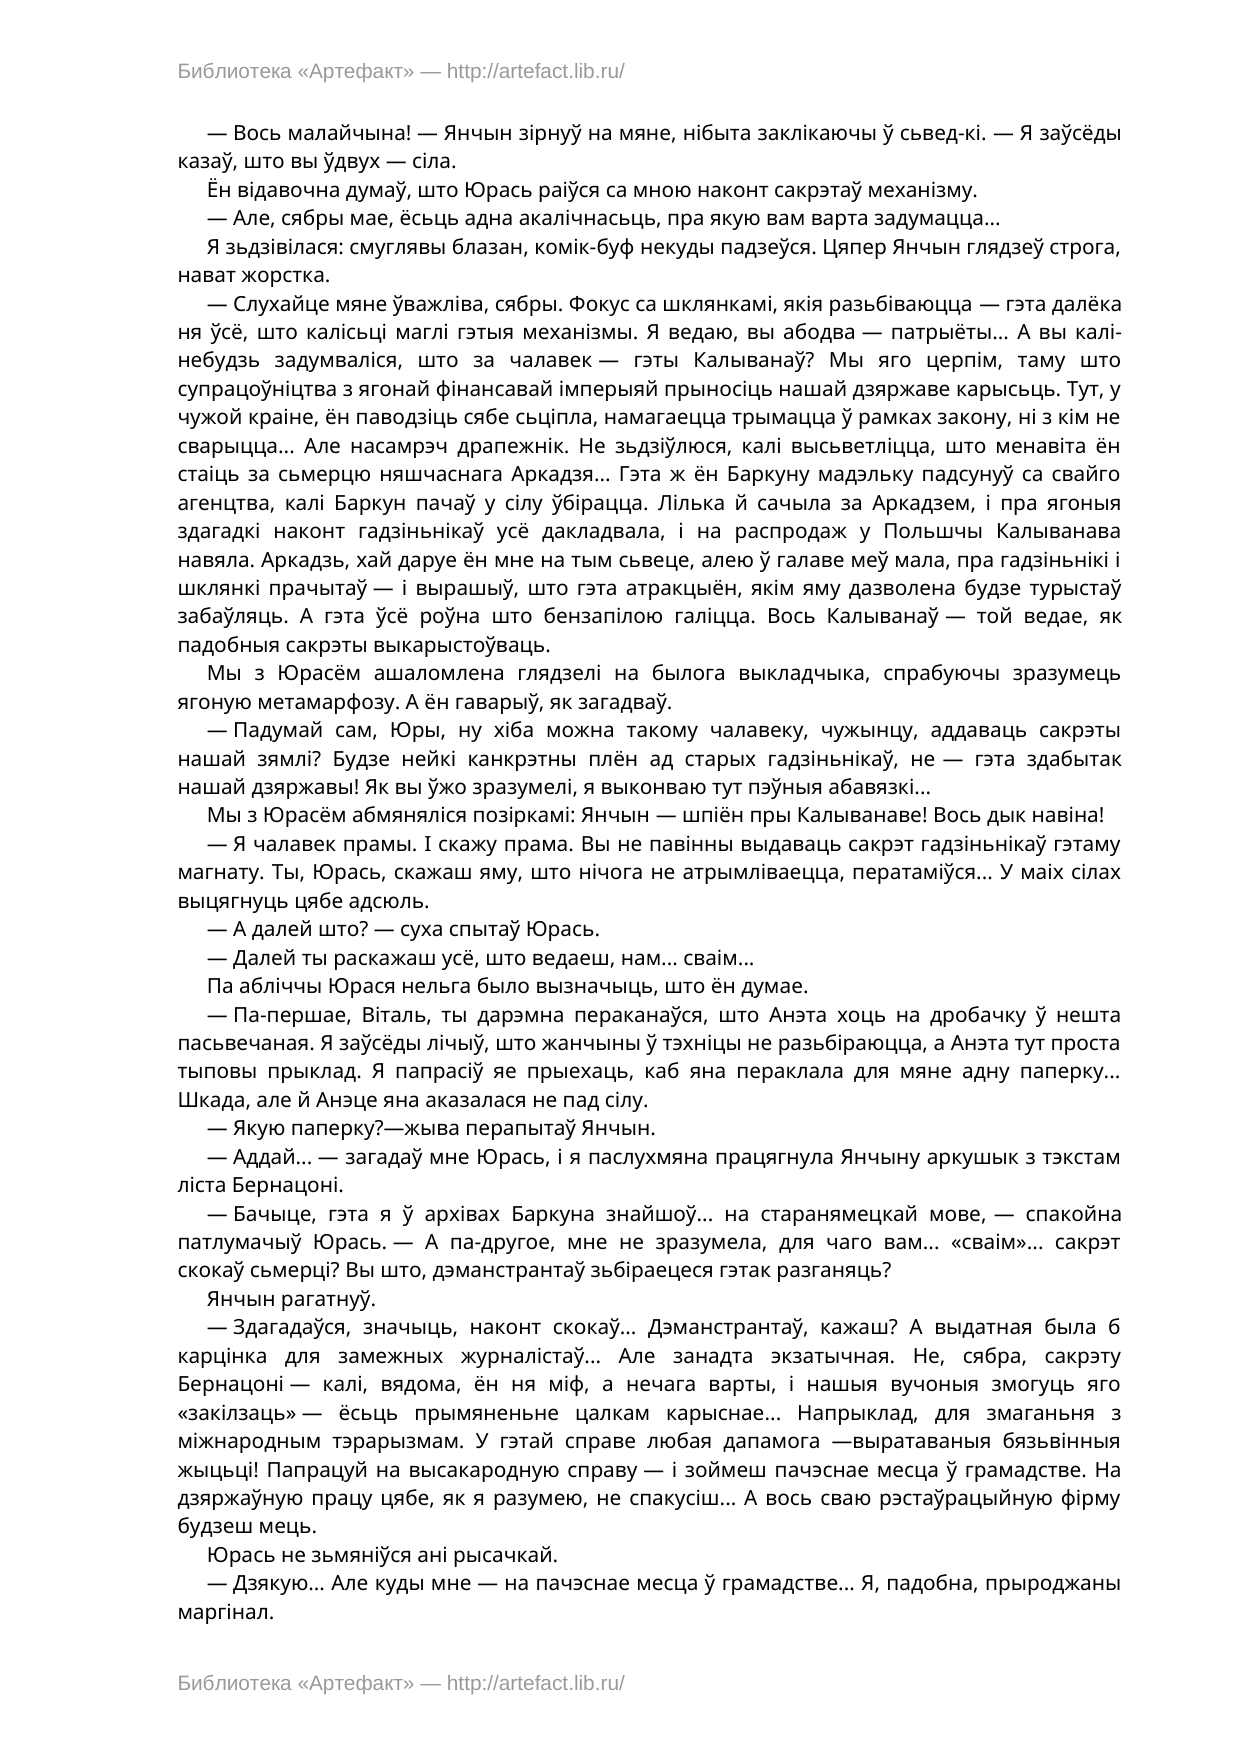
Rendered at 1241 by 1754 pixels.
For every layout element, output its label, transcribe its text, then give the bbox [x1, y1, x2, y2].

text — Падумай сам, Юры, ну хіба можна такому чалавеку, чужынцу, аддаваць сакрэты нашай зямлі? Будзе нейкі канкрэтны плён ад старых гадзіньнікаў, не — гэта здабытак нашай дзяржавы! Як вы ўжо зразумелі, я выконваю тут пэўныя абавязкі... [177, 715, 1122, 801]
text — Слухайце мяне ўважліва, сябры. Фокус са шклянкамі, якія разьбіваюцца — гэта далёка ня ўсё, што калісьці маглі гэтыя механізмы. Я ведаю, вы абодва — патрыёты... А вы калі-небудзь задумваліся, што за чалавек — гэты Калыванаў? Мы яго церпім, таму што супрацоўніцтва з ягонай фінансавай імперыяй прыносіць нашай дзяржаве карысьць. Тут, у чужой краіне, ён паводзіць сябе сьціпла, намагаецца трымацца ў рамках закону, ні з кім не сварыцца... Але насамрэч драпежнік. Не зьдзіўлюся, калі высьветліцца, што менавіта ён стаіць за сьмерцю няшчаснага Аркадзя... Гэта ж ён Баркуну мадэльку падсунуў са свайго агенцтва, калі Баркун пачаў у сілу ўбірацца. Лілька й сачыла за Аркадзем, і пра ягоныя здагадкі наконт гадзіньнікаў усё дакладвала, і на распродаж у Польшчы Калыванава навяла. Аркадзь, хай даруе ён мне на тым сьвеце, алею ў галаве меў мала, пра гадзіньнікі і шклянкі прачытаў — і вырашыў, што гэта атракцыён, якім яму дазволена будзе турыстаў забаўляць. А гэта ўсё роўна што бензапілою галіцца. Вось Калыванаў — той ведае, як падобныя сакрэты выкарыстоўваць. [177, 289, 1122, 658]
text Мы з Юрасём ашаломлена глядзелі на былога выкладчыка, спрабуючы зразумець ягоную метамарфозу. А ён гаварыў, як загадваў. [177, 658, 1122, 715]
text — Бачыце, гэта я ў архівах Баркуна знайшоў... на старанямецкай мове, — спакойна патлумачыў Юрась. — А па-другое, мне не зразумела, для чаго вам... «сваім»... сакрэт скокаў сьмерці? Вы што, дэманстрантаў зьбіраецеся гэтак разганяць? [177, 1199, 1122, 1284]
text — Дзякую... Але куды мне — на пачэснае месца ў грамадстве... Я, падобна, прыроджаны маргінал. [177, 1568, 1122, 1625]
text — Здагадаўся, значыць, наконт скокаў... Дэманстрантаў, кажаш? А выдатная была б карцінка для замежных журналістаў... Але занадта экзатычная. Не, сябра, сакрэту Бернацоні — калі, вядома, ён ня міф, а нечага варты, і нашыя вучоныя змогуць яго «закілзаць» — ёсьць прымяненьне цалкам карыснае... Напрыклад, для змаганьня з міжнародным тэрарызмам. У гэтай справе любая дапамога —выратаваныя бязьвінныя жыцьці! Папрацуй на высакародную справу — і зоймеш пачэснае месца ў грамадстве. На дзяржаўную працу цябе, як я разумею, не спакусіш... А вось сваю рэстаўрацыйную фірму будзеш мець. [177, 1312, 1122, 1540]
text — Але, сябры мае, ёсьць адна акалічнасьць, пра якую вам варта задумацца... [177, 203, 1122, 232]
text — Па-першае, Віталь, ты дарэмна пераканаўся, што Анэта хоць на дробачку ў нешта пасьвечаная. Я заўсёды лічыў, што жанчыны ў тэхніцы не разьбіраюцца, а Анэта тут проста тыповы прыклад. Я папрасіў яе прыехаць, каб яна пераклала для мяне адну паперку... Шкада, але й Анэце яна аказалася не пад сілу. [177, 1000, 1122, 1113]
text Я зьдзівілася: смуглявы блазан, комік-буф некуды падзеўся. Цяпер Янчын глядзеў строга, нават жорстка. [177, 232, 1122, 289]
text Янчын рагатнуў. [177, 1284, 1122, 1312]
text Мы з Юрасём абмяняліся позіркамі: Янчын — шпіён пры Калыванаве! Вось дык навіна! [177, 801, 1122, 829]
text — Якую паперку?—жыва перапытаў Янчын. [177, 1113, 1122, 1142]
text — Далей ты раскажаш усё, што ведаеш, нам... сваім... [177, 943, 1122, 971]
text — Я чалавек прамы. І скажу прама. Вы не павінны выдаваць сакрэт гадзіньнікаў гэтаму магнату. Ты, Юрась, скажаш яму, што нічога не атрымліваецца, ператаміўся... У маіх сілах выцягнуць цябе адсюль. [177, 829, 1122, 914]
text Ён відавочна думаў, што Юрась раіўся са мною наконт сакрэтаў механізму. [177, 175, 1122, 203]
text Юрась не зьмяніўся ані рысачкай. [177, 1540, 1122, 1568]
text Па абліччы Юрася нельга было вызначыць, што ён думае. [177, 971, 1122, 1000]
text — Аддай... — загадаў мне Юрась, і я паслухмяна працягнула Янчыну аркушык з тэкстам ліста Бернацоні. [177, 1142, 1122, 1199]
text — А далей што? — суха спытаў Юрась. [177, 914, 1122, 943]
text — Вось малайчына! — Янчын зірнуў на мяне, нібыта заклікаючы ў сьвед-кі. — Я заўсёды казаў, што вы ўдвух — сіла. [177, 118, 1122, 175]
